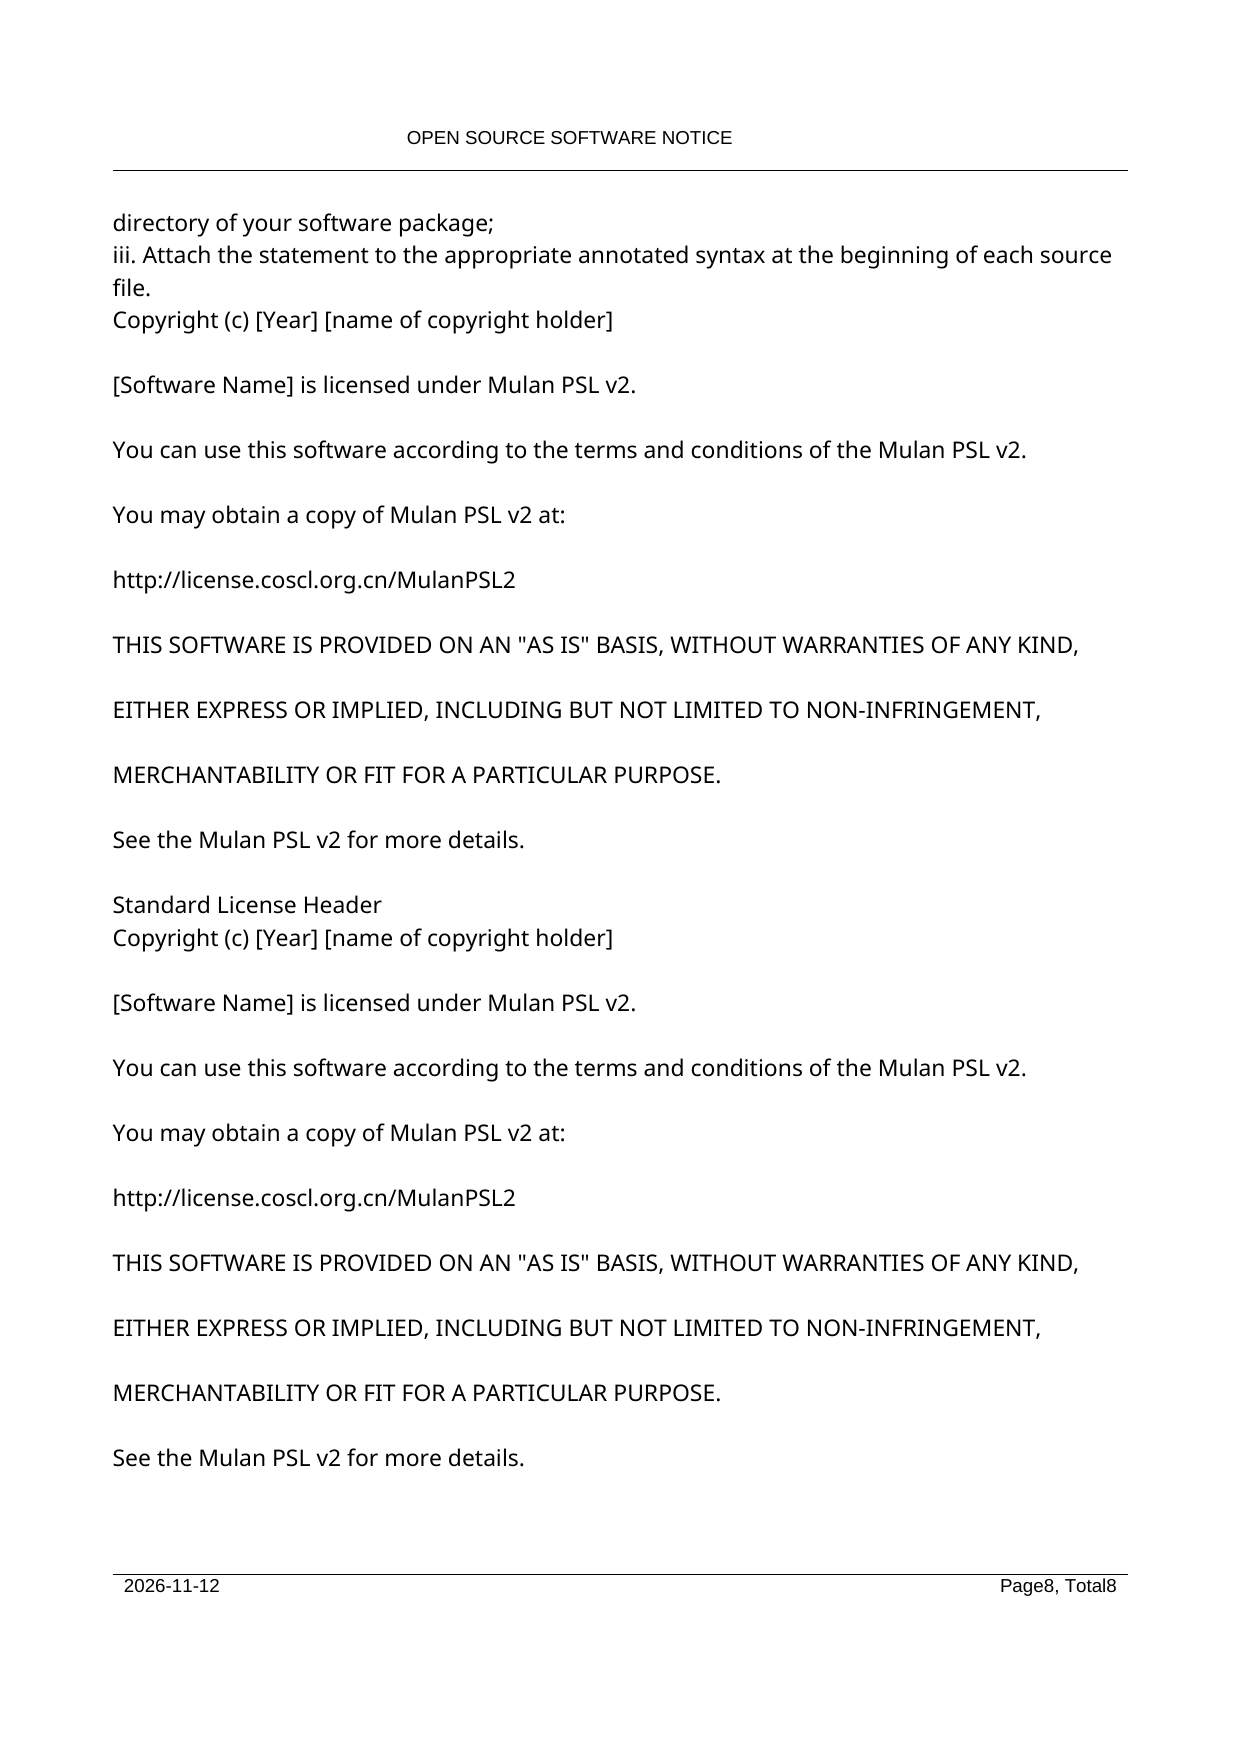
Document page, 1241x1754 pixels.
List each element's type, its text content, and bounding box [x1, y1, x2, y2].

text MERCHANTABILITY OR FIT FOR A PARTICULAR PURPOSE. [112, 1376, 1128, 1409]
text [Software Name] is licensed under Mulan PSL v2. [112, 986, 1128, 1019]
text EITHER EXPRESS OR IMPLIED, INCLUDING BUT NOT LIMITED TO NON-INFRINGEMENT, [112, 694, 1128, 726]
text [Software Name] is licensed under Mulan PSL v2. [112, 369, 1128, 401]
text http://license.coscl.org.cn/MulanPSL2 [112, 1181, 1128, 1214]
text EITHER EXPRESS OR IMPLIED, INCLUDING BUT NOT LIMITED TO NON-INFRINGEMENT, [112, 1311, 1128, 1344]
text You can use this software according to the terms and conditions of the Mulan PSL v2. [112, 434, 1128, 466]
text THIS SOFTWARE IS PROVIDED ON AN "AS IS" BASIS, WITHOUT WARRANTIES OF ANY KIND, [112, 629, 1128, 661]
text See the Mulan PSL v2 for more details. [112, 824, 1128, 856]
text MERCHANTABILITY OR FIT FOR A PARTICULAR PURPOSE. [112, 759, 1128, 791]
text iii. Attach the statement to the appropriate annotated syntax at the beginning of each source file. [112, 239, 1128, 304]
text Copyright (c) [Year] [name of copyright holder] [112, 304, 1128, 336]
text Copyright (c) [Year] [name of copyright holder] [112, 921, 1128, 954]
text See the Mulan PSL v2 for more details. [112, 1441, 1128, 1474]
text Standard License Header [112, 889, 1128, 921]
text http://license.coscl.org.cn/MulanPSL2 [112, 564, 1128, 596]
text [112, 206, 1128, 239]
text You may obtain a copy of Mulan PSL v2 at: [112, 499, 1128, 531]
text You may obtain a copy of Mulan PSL v2 at: [112, 1116, 1128, 1149]
text You can use this software according to the terms and conditions of the Mulan PSL v2. [112, 1051, 1128, 1084]
text THIS SOFTWARE IS PROVIDED ON AN "AS IS" BASIS, WITHOUT WARRANTIES OF ANY KIND, [112, 1246, 1128, 1279]
